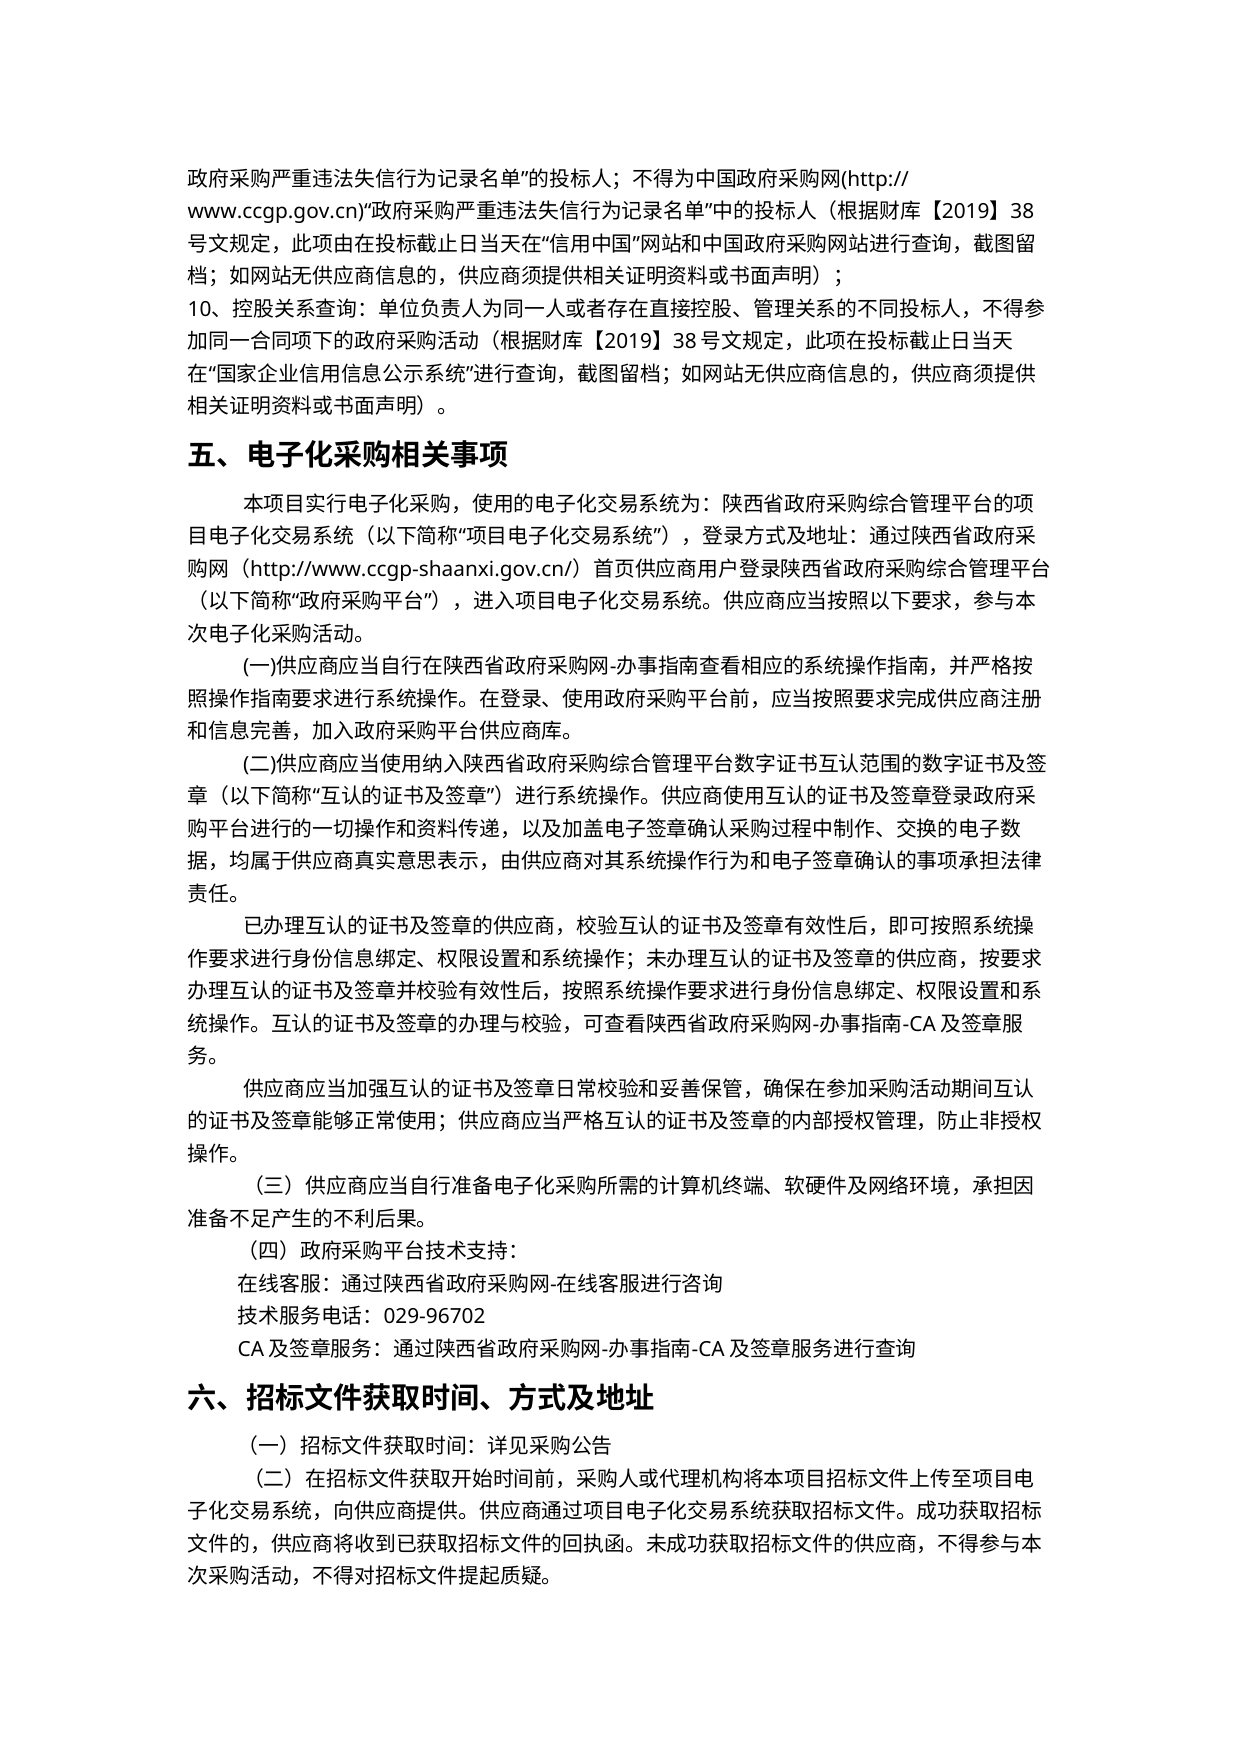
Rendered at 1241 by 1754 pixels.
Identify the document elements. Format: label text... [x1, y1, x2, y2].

text 10、控股关系查询：单位负责人为同一人或者存在直接控股、管理关系的不同投标人，不得参加同一合同项下的政府采购活动（根据财库【2019】38号文规定，此项在投标截止日当天在“国家企业信用信息公示系统”进行查询，截图留档；如网站无供应商信息的，供应商须提供相关证明资料或书面声明）。 [187, 292, 1053, 422]
text 六、招标文件获取时间、方式及地址 [187, 1364, 1053, 1429]
text 供应商应当加强互认的证书及签章日常校验和妥善保管，确保在参加采购活动期间互认的证书及签章能够正常使用；供应商应当严格互认的证书及签章的内部授权管理，防止非授权操作。 [187, 1072, 1053, 1169]
text (二)供应商应当使用纳入陕西省政府采购综合管理平台数字证书互认范围的数字证书及签章（以下简称“互认的证书及签章”）进行系统操作。供应商使用互认的证书及签章登录政府采购平台进行的一切操作和资料传递，以及加盖电子签章确认采购过程中制作、交换的电子数据，均属于供应商真实意思表示，由供应商对其系统操作行为和电子签章确认的事项承担法律责任。 [187, 747, 1053, 909]
text （三）供应商应当自行准备电子化采购所需的计算机终端、软硬件及网络环境，承担因准备不足产生的不利后果。 [187, 1169, 1053, 1234]
text （四）政府采购平台技术支持： [187, 1234, 1053, 1267]
text 本项目实行电子化采购，使用的电子化交易系统为：陕西省政府采购综合管理平台的项目电子化交易系统（以下简称“项目电子化交易系统”），登录方式及地址：通过陕西省政府采购网（http://www.ccgp-shaanxi.gov.cn/）首页供应商用户登录陕西省政府采购综合管理平台（以下简称“政府采购平台”），进入项目电子化交易系统。供应商应当按照以下要求，参与本次电子化采购活动。 [187, 487, 1053, 649]
text 技术服务电话：029-96702 [187, 1299, 1053, 1332]
text (一)供应商应当自行在陕西省政府采购网-办事指南查看相应的系统操作指南，并严格按照操作指南要求进行系统操作。在登录、使用政府采购平台前，应当按照要求完成供应商注册和信息完善，加入政府采购平台供应商库。 [187, 649, 1053, 747]
text 五、电子化采购相关事项 [187, 422, 1053, 487]
text CA及签章服务：通过陕西省政府采购网-办事指南-CA及签章服务进行查询 [187, 1332, 1053, 1364]
text 已办理互认的证书及签章的供应商，校验互认的证书及签章有效性后，即可按照系统操作要求进行身份信息绑定、权限设置和系统操作；未办理互认的证书及签章的供应商，按要求办理互认的证书及签章并校验有效性后，按照系统操作要求进行身份信息绑定、权限设置和系统操作。互认的证书及签章的办理与校验，可查看陕西省政府采购网-办事指南-CA及签章服务。 [187, 909, 1053, 1072]
text （二）在招标文件获取开始时间前，采购人或代理机构将本项目招标文件上传至项目电子化交易系统，向供应商提供。供应商通过项目电子化交易系统获取招标文件。成功获取招标文件的，供应商将收到已获取招标文件的回执函。未成功获取招标文件的供应商，不得参与本次采购活动，不得对招标文件提起质疑。 [187, 1462, 1053, 1592]
text 在线客服：通过陕西省政府采购网-在线客服进行咨询 [187, 1267, 1053, 1299]
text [187, 162, 1053, 292]
text （一）招标文件获取时间：详见采购公告 [187, 1429, 1053, 1462]
